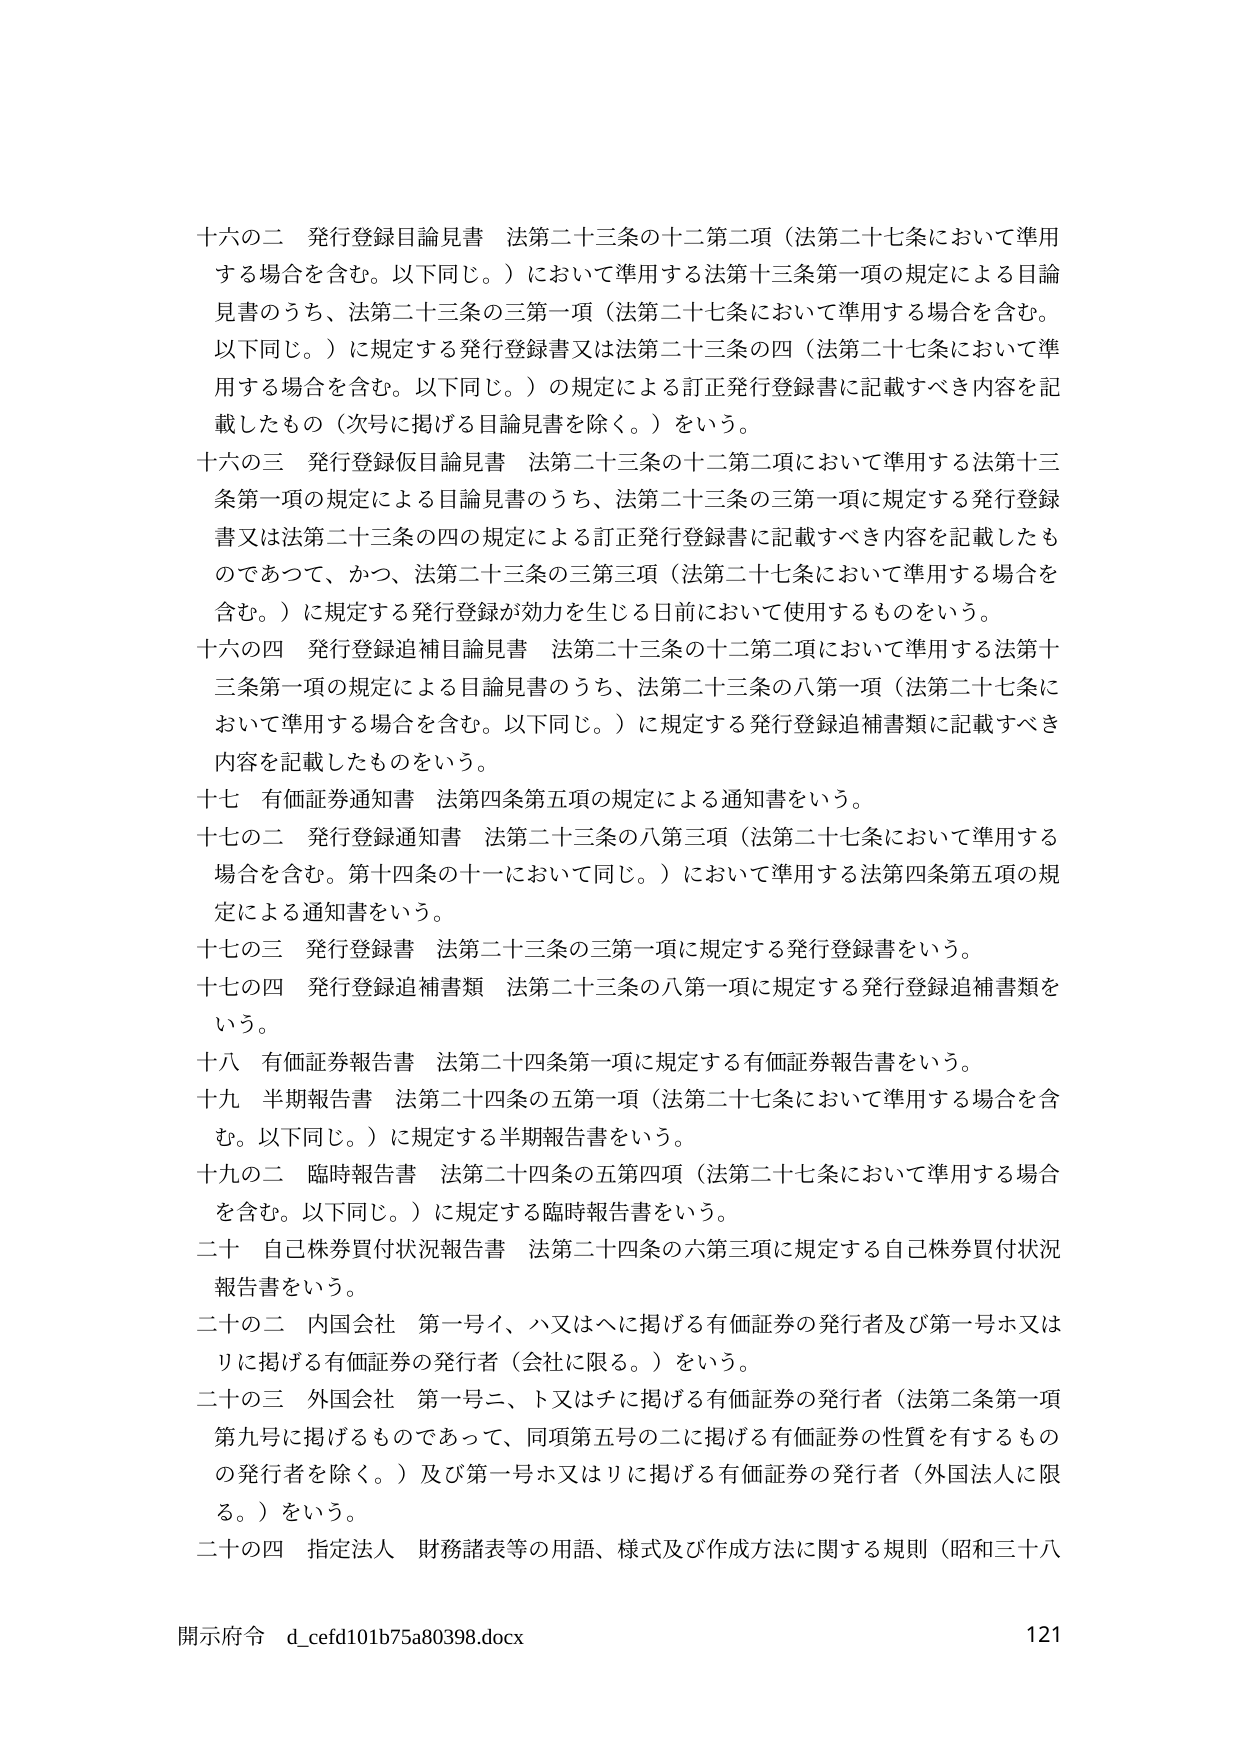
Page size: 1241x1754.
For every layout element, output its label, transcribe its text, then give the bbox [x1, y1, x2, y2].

text 十九の二 臨時報告書 法第二十四条の五第四項（法第二十七条において準用する場合を含む。以下同じ。）に規定する臨時報告書をいう。 [196, 1154, 1063, 1229]
text 二十 自己株券買付状況報告書 法第二十四条の六第三項に規定する自己株券買付状況報告書をいう。 [196, 1229, 1063, 1304]
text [196, 1529, 1063, 1567]
text 十八 有価証券報告書 法第二十四条第一項に規定する有価証券報告書をいう。 [196, 1042, 1063, 1079]
text 十九 半期報告書 法第二十四条の五第一項（法第二十七条において準用する場合を含む。以下同じ。）に規定する半期報告書をいう。 [196, 1079, 1063, 1154]
text 十七 有価証券通知書 法第四条第五項の規定による通知書をいう。 [196, 779, 1063, 817]
text 十六の二 発行登録目論見書 法第二十三条の十二第二項（法第二十七条において準用する場合を含む。以下同じ。）において準用する法第十三条第一項の規定による目論見書のうち、法第二十三条の三第一項（法第二十七条において準用する場合を含む。以下同じ。）に規定する発行登録書又は法第二十三条の四（法第二十七条において準用する場合を含む。以下同じ。）の規定による訂正発行登録書に記載すべき内容を記載したもの（次号に掲げる目論見書を除く。）をいう。 [196, 217, 1063, 442]
text 二十の三 外国会社 第一号ニ、ト又はチに掲げる有価証券の発行者（法第二条第一項第九号に掲げるものであって、同項第五号の二に掲げる有価証券の性質を有するものの発行者を除く。）及び第一号ホ又はリに掲げる有価証券の発行者（外国法人に限る。）をいう。 [196, 1379, 1063, 1529]
text 十六の三 発行登録仮目論見書 法第二十三条の十二第二項において準用する法第十三条第一項の規定による目論見書のうち、法第二十三条の三第一項に規定する発行登録書又は法第二十三条の四の規定による訂正発行登録書に記載すべき内容を記載したものであつて、かつ、法第二十三条の三第三項（法第二十七条において準用する場合を含む。）に規定する発行登録が効力を生じる日前において使用するものをいう。 [196, 442, 1063, 629]
text 十六の四 発行登録追補目論見書 法第二十三条の十二第二項において準用する法第十三条第一項の規定による目論見書のうち、法第二十三条の八第一項（法第二十七条において準用する場合を含む。以下同じ。）に規定する発行登録追補書類に記載すべき内容を記載したものをいう。 [196, 629, 1063, 779]
text 十七の二 発行登録通知書 法第二十三条の八第三項（法第二十七条において準用する場合を含む。第十四条の十一において同じ。）において準用する法第四条第五項の規定による通知書をいう。 [196, 817, 1063, 929]
text 二十の二 内国会社 第一号イ、ハ又はヘに掲げる有価証券の発行者及び第一号ホ又はリに掲げる有価証券の発行者（会社に限る。）をいう。 [196, 1304, 1063, 1379]
text 十七の四 発行登録追補書類 法第二十三条の八第一項に規定する発行登録追補書類をいう。 [196, 967, 1063, 1042]
text 十七の三 発行登録書 法第二十三条の三第一項に規定する発行登録書をいう。 [196, 929, 1063, 967]
